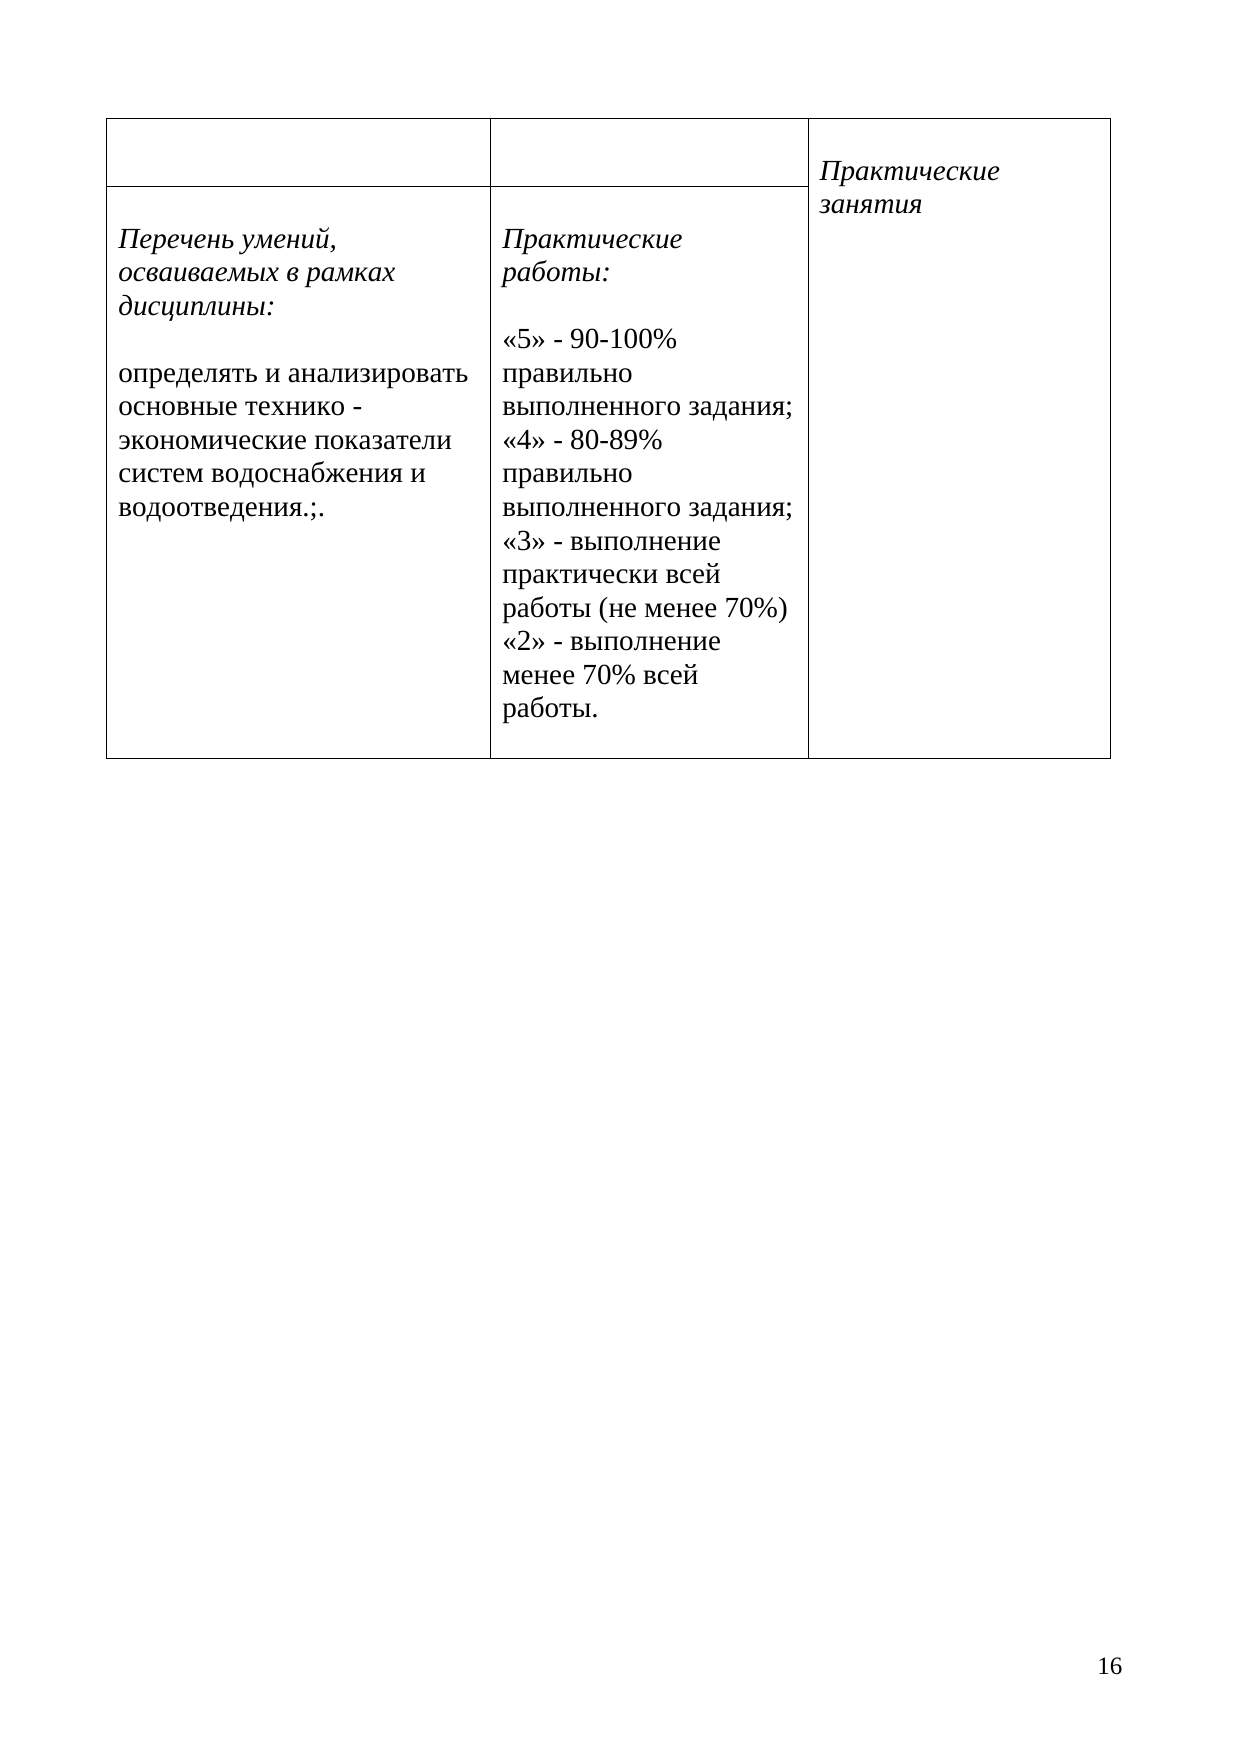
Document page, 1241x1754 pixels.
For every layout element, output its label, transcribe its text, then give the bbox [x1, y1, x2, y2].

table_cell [809, 119, 1110, 757]
table_cell Перечень умений, осваиваемых в рамках дисциплины: определять и анализировать основные технико -экономические показатели систем водоснабжения и водоотведения.;. [107, 187, 490, 757]
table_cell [107, 119, 490, 186]
table_cell Практические работы: «5» - 90-100% правильно выполненного задания; «4» - 80-89% правильно выполненного задания; «3» - выполнение практически всей работы (не менее 70%) «2» - выполнение менее 70% всей работы. [491, 187, 808, 757]
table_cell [491, 119, 808, 186]
